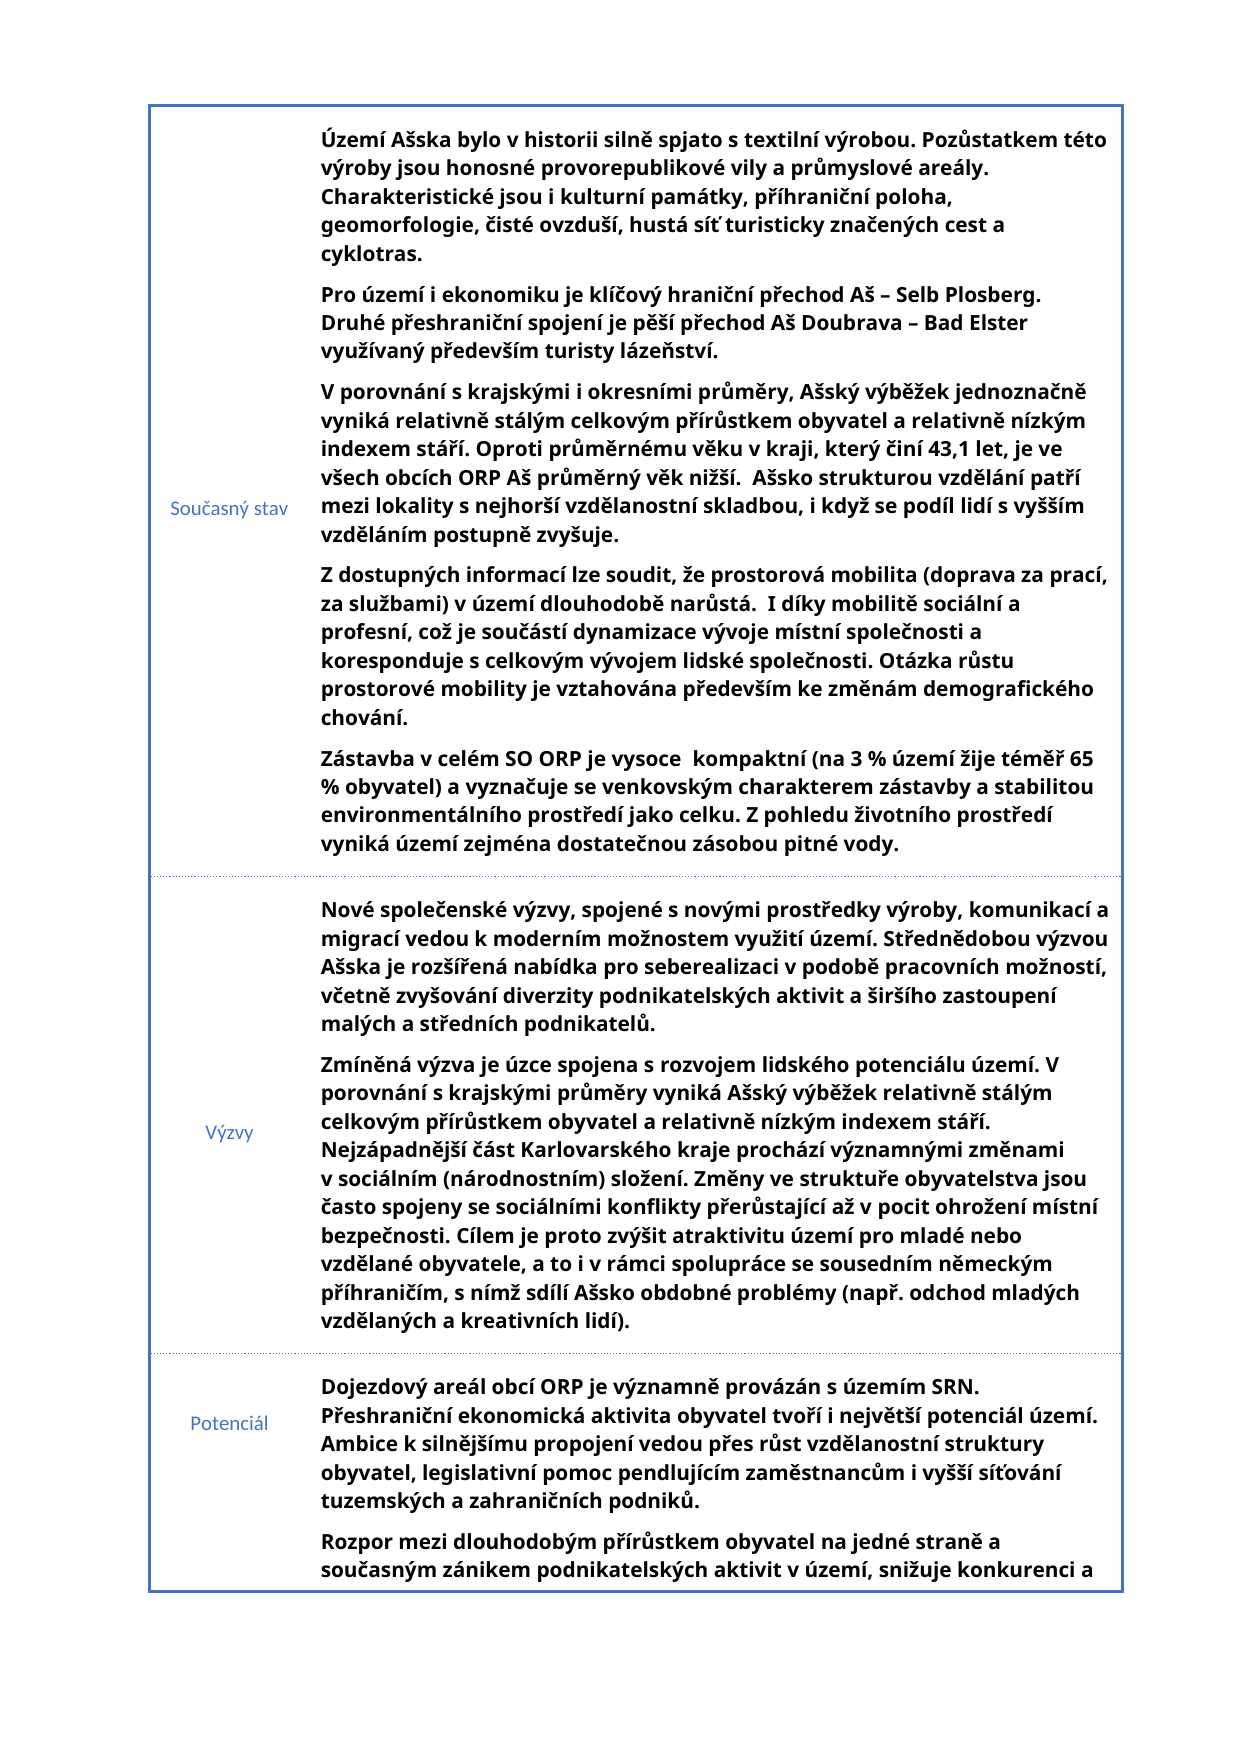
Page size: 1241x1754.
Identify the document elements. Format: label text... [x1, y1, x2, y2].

table_cell Potenciál [151, 1353, 309, 1590]
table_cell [309, 1353, 1121, 1590]
table_cell Výzvy [151, 876, 309, 1353]
table_cell Současný stav [151, 107, 309, 876]
table_cell Nové společenské výzvy, spojené s novými prostředky výroby, komunikací a migrací vedou k moderním možnostem využití území. Střednědobou výzvou Ašska je rozšířená nabídka pro seberealizaci v podobě pracovních možností, včetně zvyšování diverzity podnikatelských aktivit a širšího zastoupení malých a středních podnikatelů. Zmíněná výzva je úzce spojena s rozvojem lidského potenciálu území. V porovnání s krajskými průměry vyniká Ašský výběžek relativně stálým celkovým přírůstkem obyvatel a relativně nízkým indexem stáří. Nejzápadnější část Karlovarského kraje prochází významnými změnami v sociálním (národnostním) složení. Změny ve struktuře obyvatelstva jsou často spojeny se sociálními konflikty přerůstající až v pocit ohrožení místní bezpečnosti. Cílem je proto zvýšit atraktivitu území pro mladé nebo vzdělané obyvatele, a to i v rámci spolupráce se sousedním německým příhraničím, s nímž sdílí Ašsko obdobné problémy (např. odchod mladých vzdělaných a kreativních lidí). [309, 876, 1121, 1353]
table_cell Území Ašska bylo v historii silně spjato s textilní výrobou. Pozůstatkem této výroby jsou honosné provorepublikové vily a průmyslové areály. Charakteristické jsou i kulturní památky, příhraniční poloha, geomorfologie, čisté ovzduší, hustá síť turisticky značených cest a cyklotras. Pro území i ekonomiku je klíčový hraniční přechod Aš – Selb Plosberg. Druhé přeshraniční spojení je pěší přechod Aš Doubrava – Bad Elster využívaný především turisty lázeňství. V porovnání s krajskými i okresními průměry, Ašský výběžek jednoznačně vyniká relativně stálým celkovým přírůstkem obyvatel a relativně nízkým indexem stáří. Oproti průměrnému věku v kraji, který činí 43,1 let, je ve všech obcích ORP Aš průměrný věk nižší. Ašsko strukturou vzdělání patří mezi lokality s nejhorší vzdělanostní skladbou, i když se podíl lidí s vyšším vzděláním postupně zvyšuje. Z dostupných informací lze soudit, že prostorová mobilita (doprava za prací, za službami) v území dlouhodobě narůstá. I díky mobilitě sociální a profesní, což je součástí dynamizace vývoje místní společnosti a koresponduje s celkovým vývojem lidské společnosti. Otázka růstu prostorové mobility je vztahována především ke změnám demografického chování. Zástavba v celém SO ORP je vysoce kompaktní (na 3 % území žije téměř 65 % obyvatel) a vyznačuje se venkovským charakterem zástavby a stabilitou environmentálního prostředí jako celku. Z pohledu životního prostředí vyniká území zejména dostatečnou zásobou pitné vody. [309, 107, 1121, 876]
